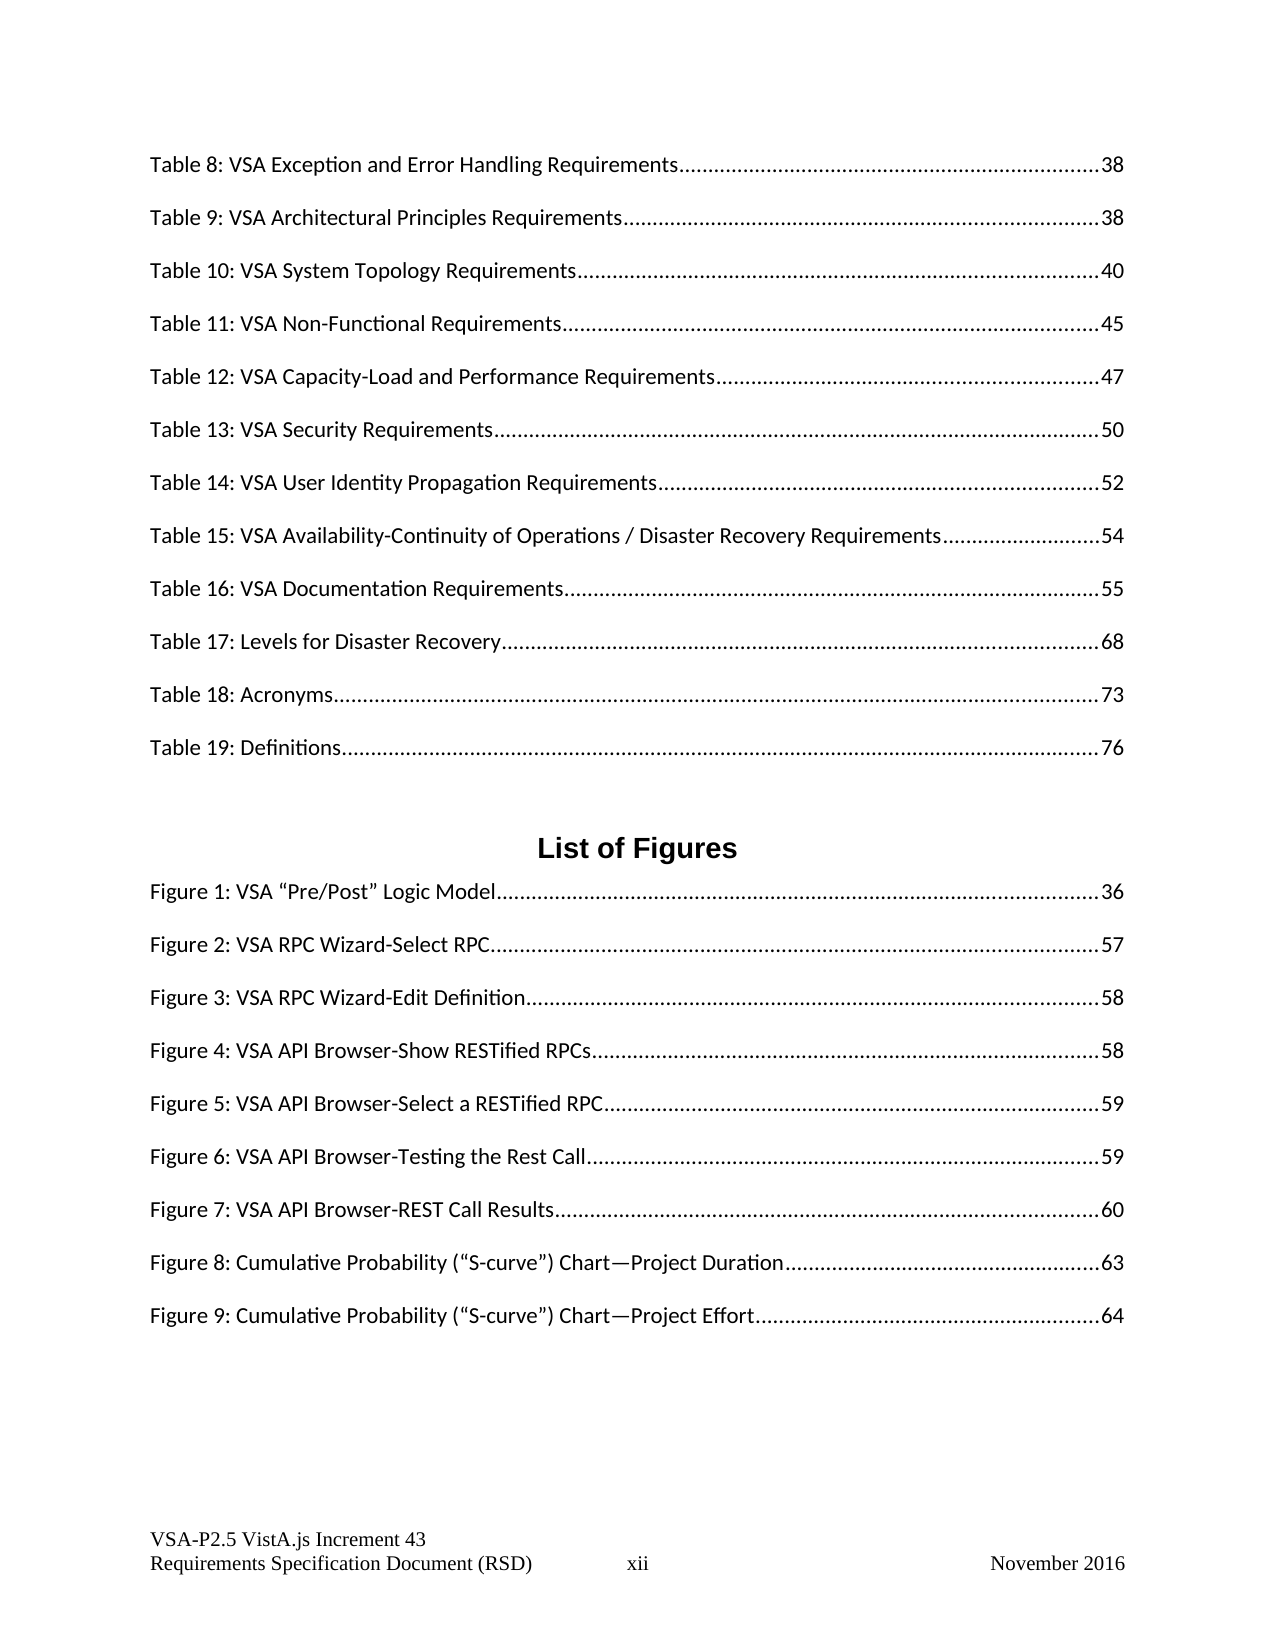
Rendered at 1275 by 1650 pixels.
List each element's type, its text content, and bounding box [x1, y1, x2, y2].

text Table 11: VSA Non-Functional Requirements 45 [150, 309, 1125, 337]
text Table 13: VSA Security Requirements 50 [150, 415, 1125, 443]
text Table 17: Levels for Disaster Recovery 68 [150, 627, 1125, 655]
text Figure 5: VSA API Browser-Select a RESTified RPC 59 [150, 1089, 1125, 1117]
text Figure 7: VSA API Browser-REST Call Results 60 [150, 1195, 1125, 1223]
text Table 14: VSA User Identity Propagation Requirements 52 [150, 468, 1125, 496]
text Table 15: VSA Availability-Continuity of Operations / Disaster Recovery Requirements 54 [150, 521, 1125, 549]
text Table 19: Definitions 76 [150, 733, 1125, 761]
text Table 12: VSA Capacity-Load and Performance Requirements 47 [150, 362, 1125, 390]
text Table 16: VSA Documentation Requirements 55 [150, 574, 1125, 602]
text Table 8: VSA Exception and Error Handling Requirements 38 [150, 150, 1125, 178]
text Figure 1: VSA “Pre/Post” Logic Model 36 [150, 877, 1125, 905]
subtitle List of Figures [150, 831, 1125, 864]
text Figure 4: VSA API Browser-Show RESTified RPCs 58 [150, 1036, 1125, 1064]
text Table 10: VSA System Topology Requirements 40 [150, 256, 1125, 284]
text Table 18: Acronyms 73 [150, 680, 1125, 708]
text Figure 2: VSA RPC Wizard-Select RPC 57 [150, 930, 1125, 958]
text Figure 3: VSA RPC Wizard-Edit Definition 58 [150, 983, 1125, 1011]
text Figure 8: Cumulative Probability (“S-curve”) Chart—Project Duration 63 [150, 1248, 1125, 1276]
text Figure 6: VSA API Browser-Testing the Rest Call 59 [150, 1142, 1125, 1170]
text Figure 9: Cumulative Probability (“S-curve”) Chart—Project Effort 64 [150, 1301, 1125, 1329]
text Table 9: VSA Architectural Principles Requirements 38 [150, 203, 1125, 231]
